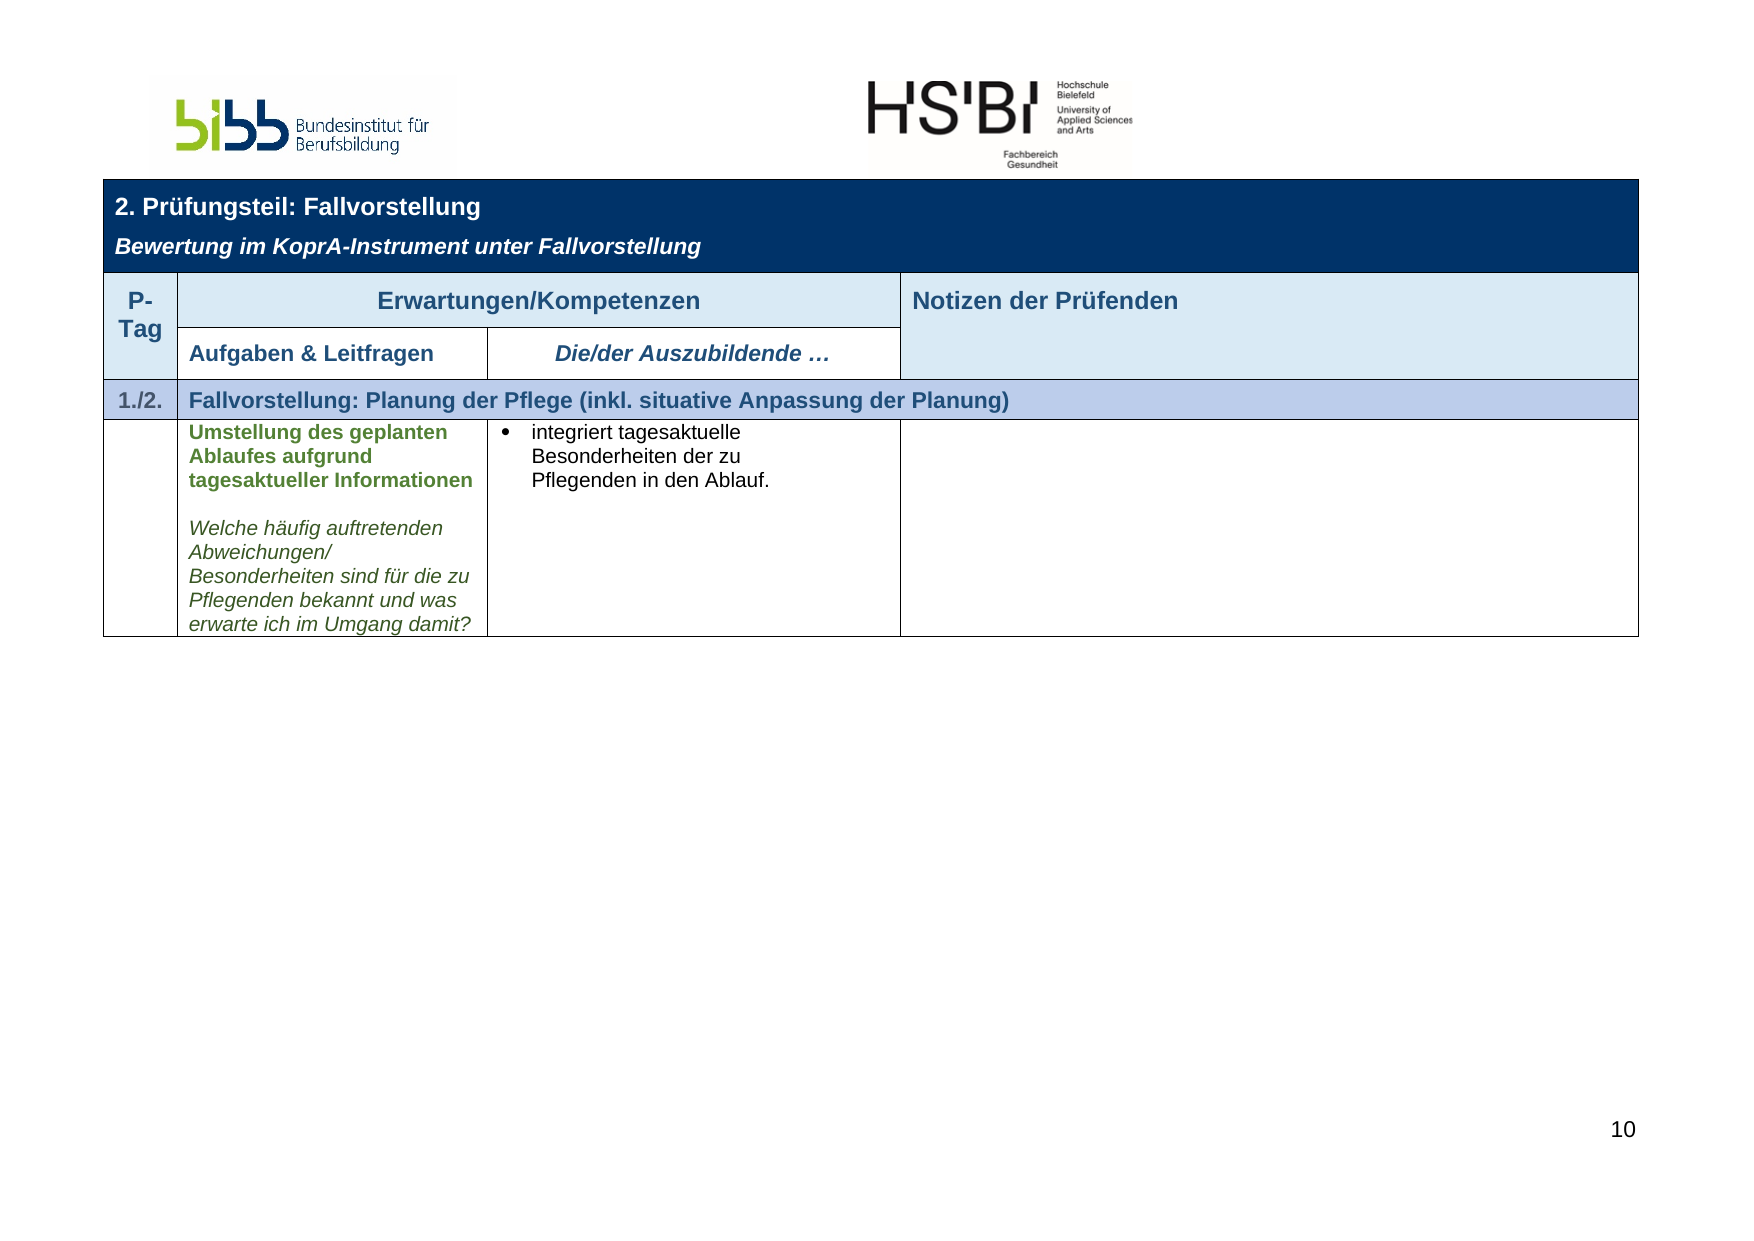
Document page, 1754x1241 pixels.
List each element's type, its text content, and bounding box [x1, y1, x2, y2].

table_cell integriert tagesaktuelle Besonderheiten der zu Pflegenden in den Ablauf. [488, 420, 900, 636]
picture [148, 75, 457, 179]
table_cell Aufgaben & Leitfragen [178, 328, 487, 379]
table_cell [901, 420, 1638, 636]
picture [868, 81, 1133, 178]
table_cell P-Tag [104, 273, 177, 379]
table_header 2. Prüfungsteil: Fallvorstellung Bewertung im KoprA-Instrument unter Fallvorstellung [104, 180, 1638, 272]
table_cell Fallvorstellung: Planung der Pflege (inkl. situative Anpassung der Planung) [178, 380, 1638, 419]
table_cell Notizen der Prüfenden [901, 273, 1638, 379]
table_cell Erwartungen/Kompetenzen [178, 273, 900, 327]
table_cell [104, 420, 177, 636]
table_cell Umstellung des geplanten Ablaufes aufgrund tagesaktueller Informationen Welche häufig auftretenden Abweichungen/ Besonderheiten sind für die zu Pflegenden bekannt und was erwarte ich im Umgang damit? [178, 420, 487, 636]
table_cell 1./2. [104, 380, 177, 419]
table_cell Die/der Auszubildende … [488, 328, 900, 379]
